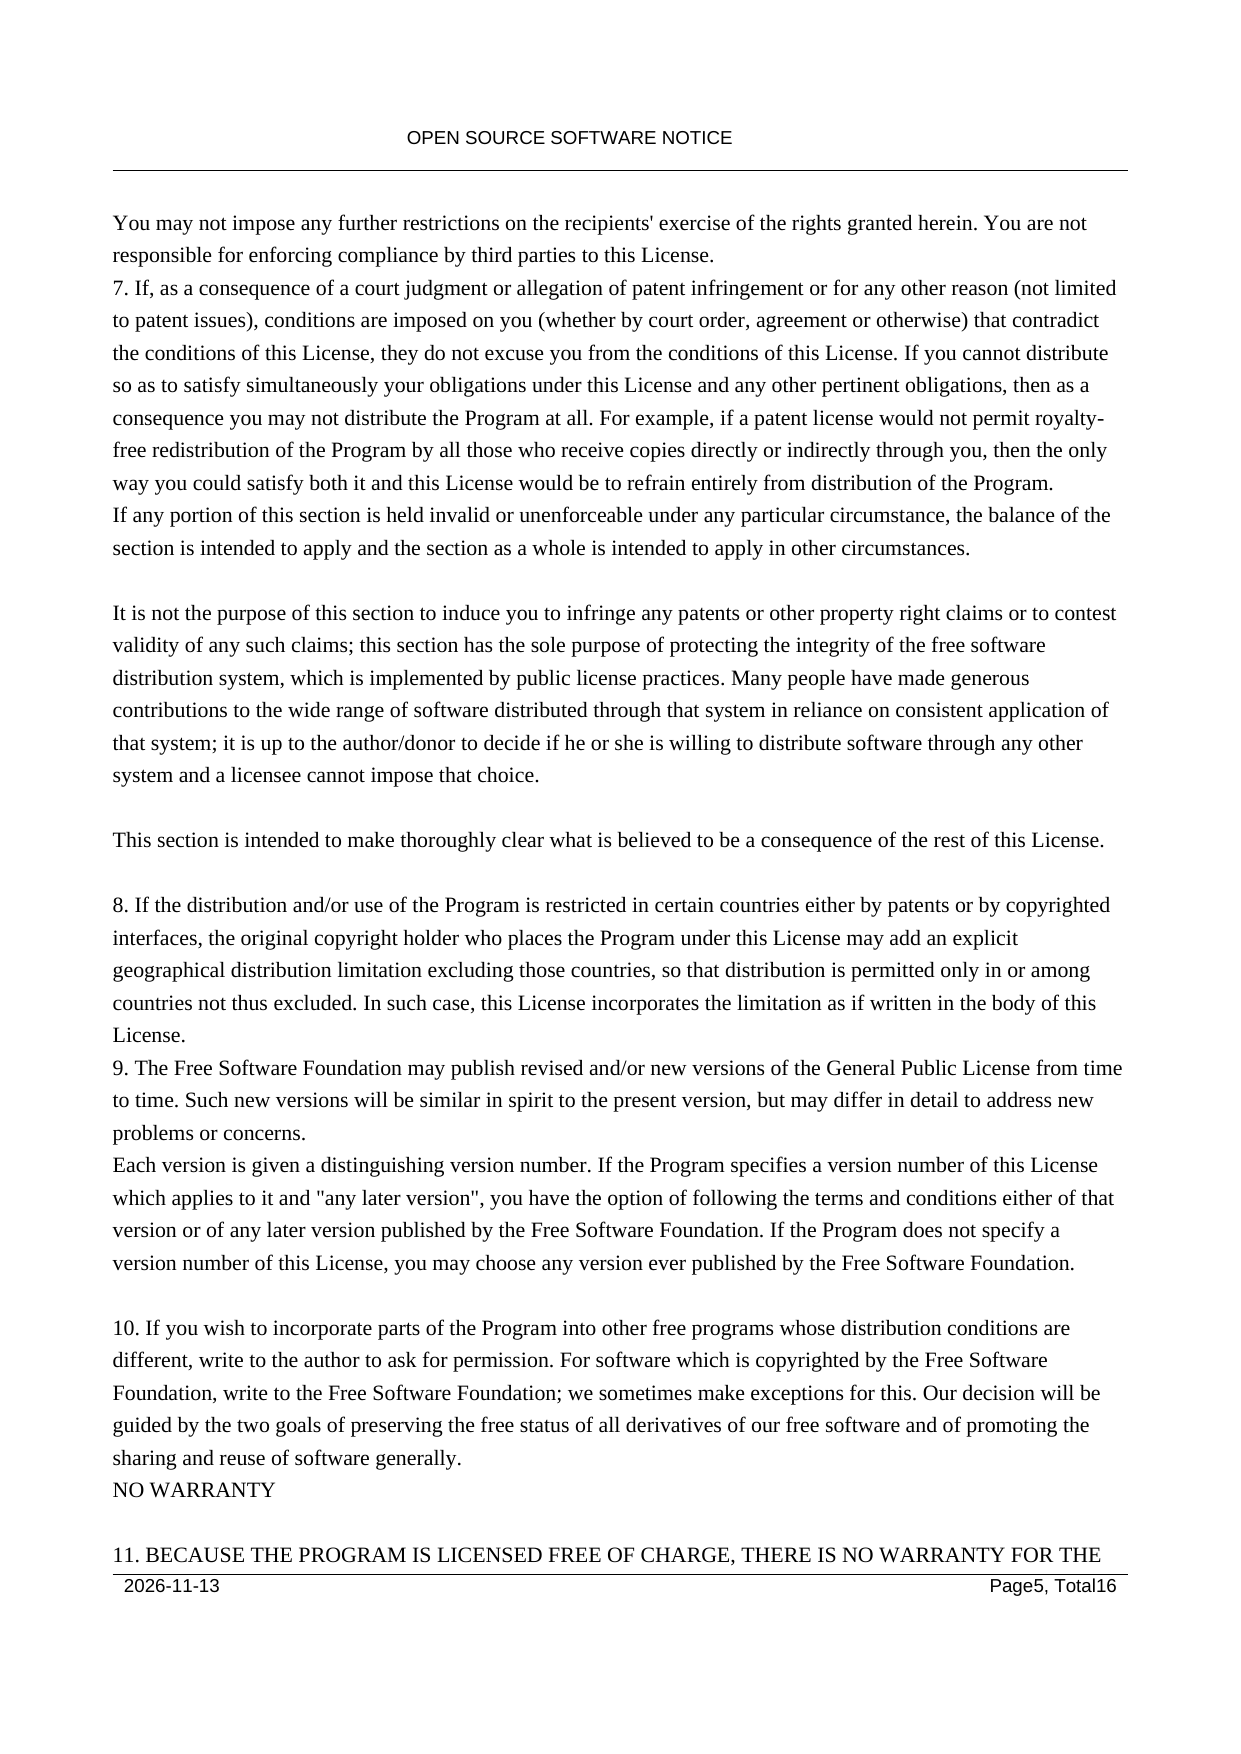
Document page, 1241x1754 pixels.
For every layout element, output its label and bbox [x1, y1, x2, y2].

text [112, 206, 1128, 1571]
